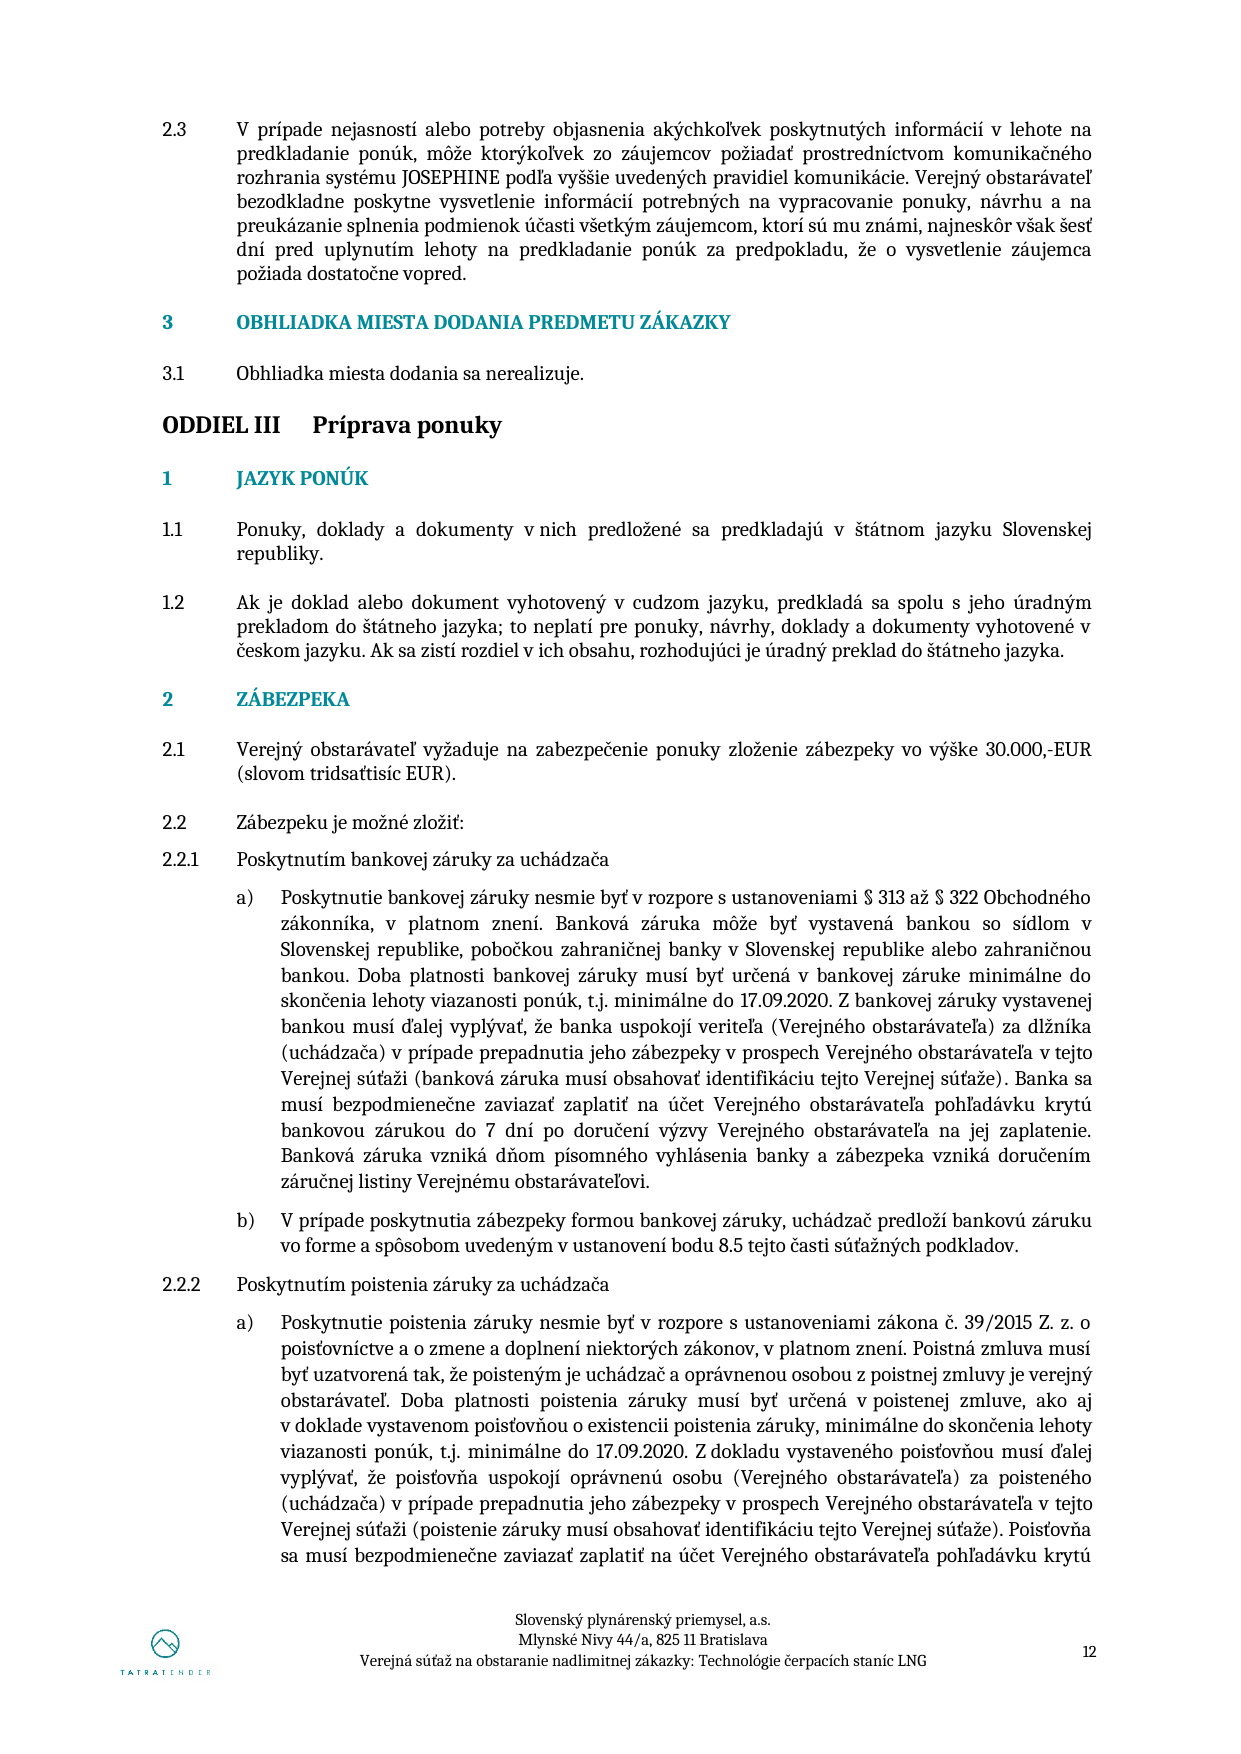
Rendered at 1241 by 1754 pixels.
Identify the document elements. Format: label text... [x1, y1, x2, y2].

subtitle Poskytnutie bankovej záruky nesmie byť v rozpore s ustanoveniami § 313 až § 322 Obchodného zákonníka, v platnom znení. Banková záruka môže byť vystavená bankou so sídlom v Slovenskej republike, pobočkou zahraničnej banky v Slovenskej republike alebo zahraničnou bankou. Doba platnosti bankovej záruky musí byť určená v bankovej záruke minimálne do skončenia lehoty viazanosti ponúk, t.j. minimálne do 17.09.2020. Z bankovej záruky vystavenej bankou musí ďalej vyplývať, že banka uspokojí veriteľa (Verejného obstarávateľa) za dlžníka (uchádzača) v prípade prepadnutia jeho zábezpeky v prospech Verejného obstarávateľa v tejto Verejnej súťaži (banková záruka musí obsahovať identifikáciu tejto Verejnej súťaže). Banka sa musí bezpodmienečne zaviazať zaplatiť na účet Verejného obstarávateľa pohľadávku krytú bankovou zárukou do 7 dní po doručení výzvy Verejného obstarávateľa na jej zaplatenie. Banková záruka vzniká dňom písomného vyhlásenia banky a zábezpeka vzniká doručením záručnej listiny Verejnému obstarávateľovi. [236, 886, 1093, 1194]
subtitle Obhliadka miesta dodania sa nerealizuje. [162, 362, 1093, 386]
picture [99, 1605, 231, 1699]
subtitle V prípade nejasností alebo potreby objasnenia akýchkoľvek poskytnutých informácií v lehote na predkladanie ponúk, môže ktorýkoľvek zo záujemcov požiadať prostredníctvom komunikačného rozhrania systému JOSEPHINE podľa vyššie uvedených pravidiel komunikácie. Verejný obstarávateľ bezodkladne poskytne vysvetlenie informácií potrebných na vypracovanie ponuky, návrhu a na preukázanie splnenia podmienok účasti všetkým záujemcom, ktorí sú mu známi, najneskôr však šesť dní pred uplynutím lehoty na predkladanie ponúk za predpokladu, že o vysvetlenie záujemca požiada dostatočne vopred. [162, 118, 1093, 286]
subtitle Zábezpeku je možné zložiť: [162, 811, 1093, 835]
subtitle Jazyk ponúk [162, 467, 1093, 491]
subtitle Ponuky, doklady a dokumenty v nich predložené sa predkladajú v štátnom jazyku Slovenskej republiky. [162, 517, 1093, 565]
subtitle Zábezpeka [162, 687, 1093, 711]
subtitle Verejný obstarávateľ vyžaduje na zabezpečenie ponuky zloženie zábezpeky vo výške 30.000,-EUR (slovom tridsaťtisíc EUR). [162, 738, 1093, 786]
subtitle Príprava ponuky [162, 411, 1093, 439]
subtitle Poskytnutím poistenia záruky za uchádzača [162, 1272, 1093, 1296]
subtitle Obhliadka miesta dodania Predmetu zákazky [162, 311, 1093, 335]
subtitle V prípade poskytnutia zábezpeky formou bankovej záruky, uchádzač predloží bankovú záruku vo forme a spôsobom uvedeným v ustanovení bodu 8.5 tejto časti súťažných podkladov. [236, 1208, 1093, 1258]
subtitle Poskytnutím bankovej záruky za uchádzača [162, 847, 1093, 871]
subtitle Ak je doklad alebo dokument vyhotovený v cudzom jazyku, predkladá sa spolu s jeho úradným prekladom do štátneho jazyka; to neplatí pre ponuky, návrhy, doklady a dokumenty vyhotovené v českom jazyku. Ak sa zistí rozdiel v ich obsahu, rozhodujúci je úradný preklad do štátneho jazyka. [162, 590, 1093, 662]
